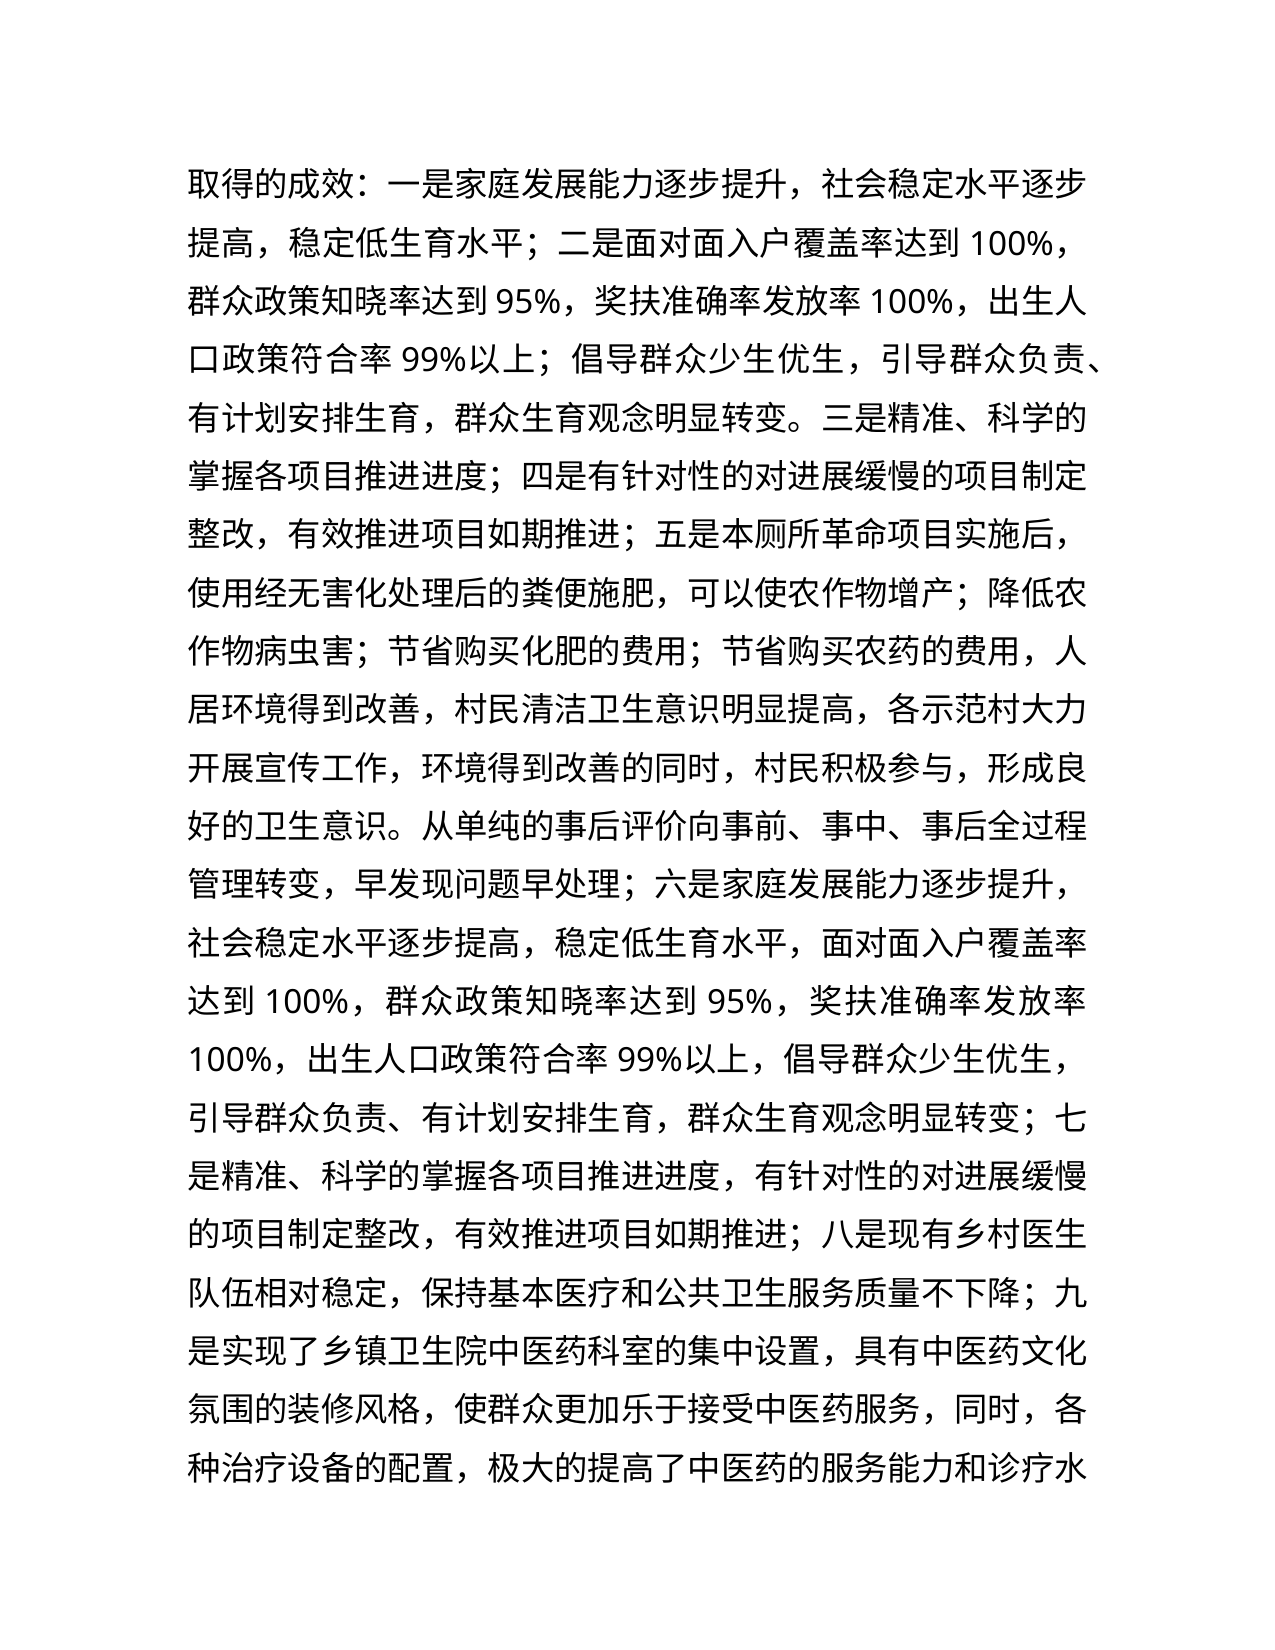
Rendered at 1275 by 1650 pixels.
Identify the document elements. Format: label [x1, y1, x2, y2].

text [187, 150, 1087, 1492]
